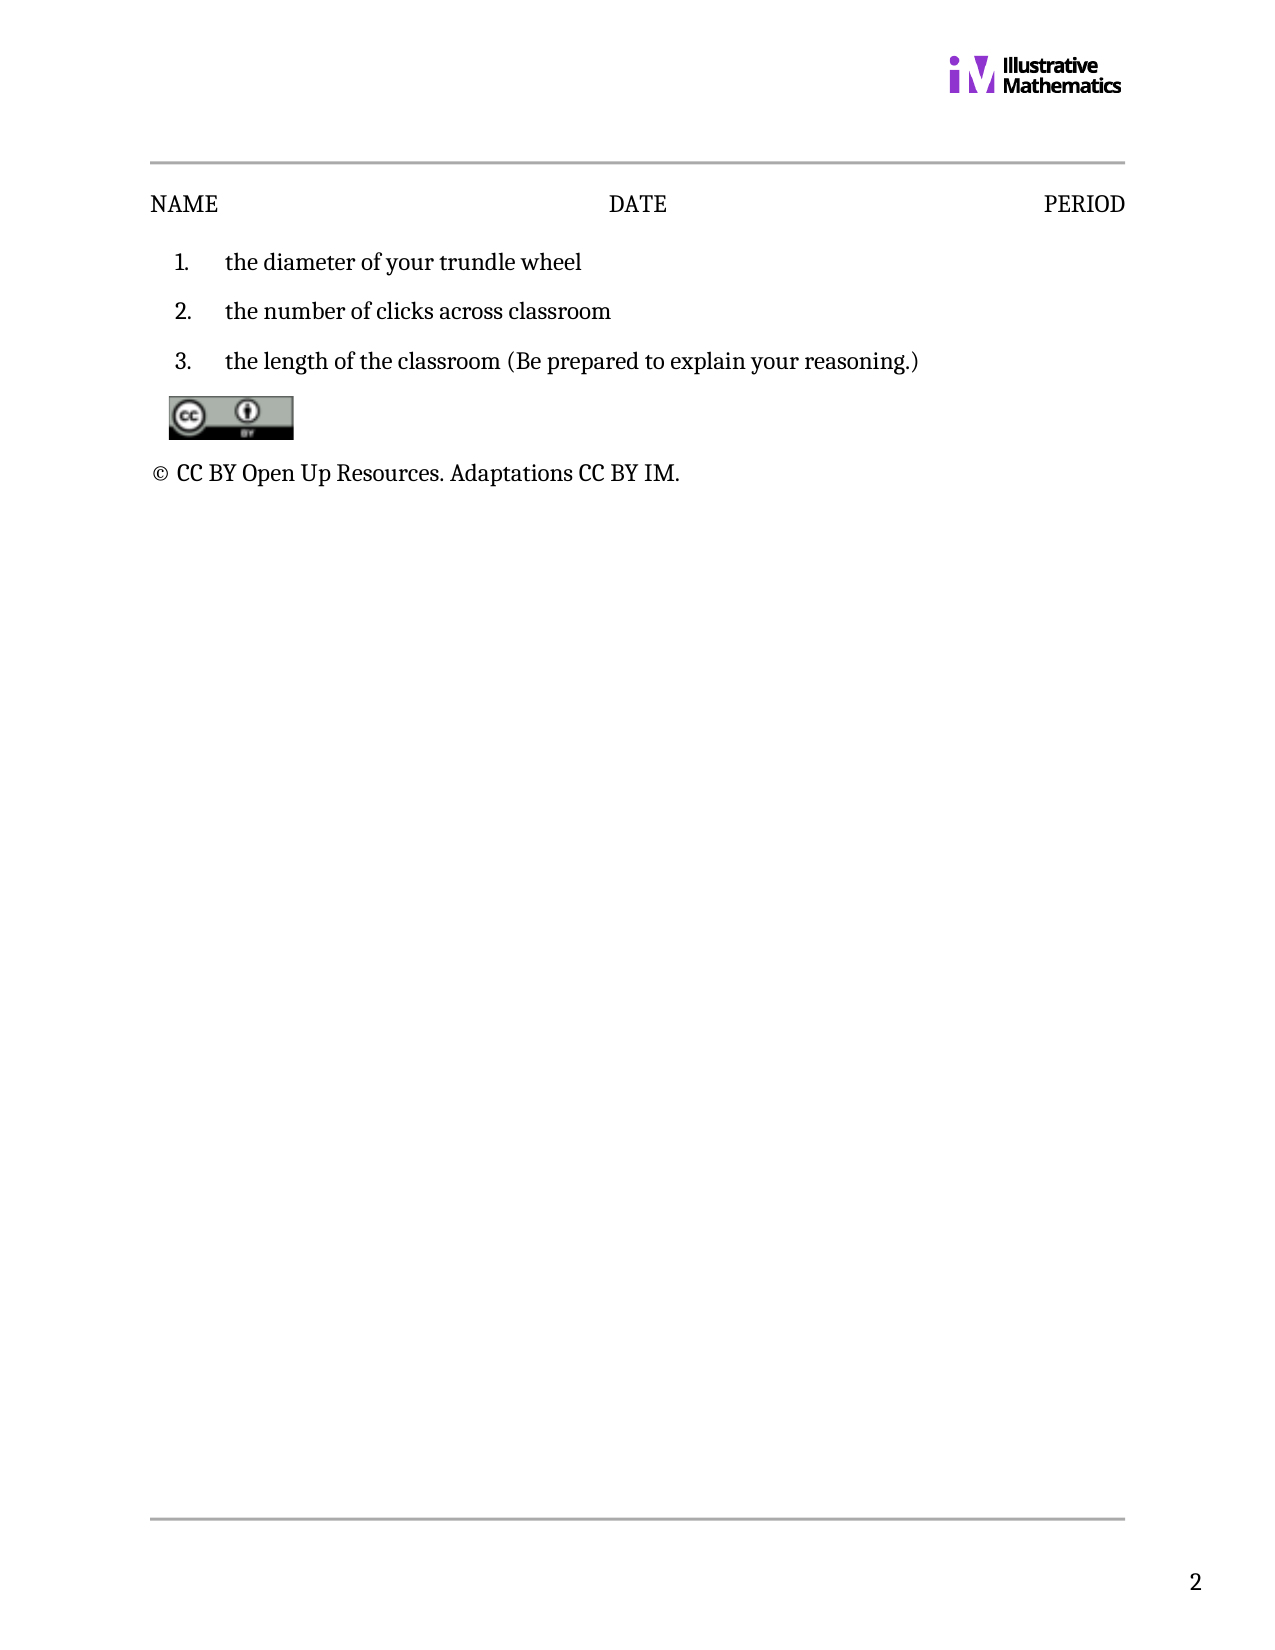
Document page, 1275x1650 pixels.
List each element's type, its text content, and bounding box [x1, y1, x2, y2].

text © CC BY Open Up Resources. Adaptations CC BY IM. [150, 459, 1125, 487]
list the number of clicks across classroom [175, 297, 1125, 326]
picture [168, 396, 294, 440]
picture [949, 55, 1121, 93]
list the diameter of your trundle wheel [175, 247, 1125, 276]
list the length of the classroom (Be prepared to explain your reasoning.) [175, 347, 1125, 375]
